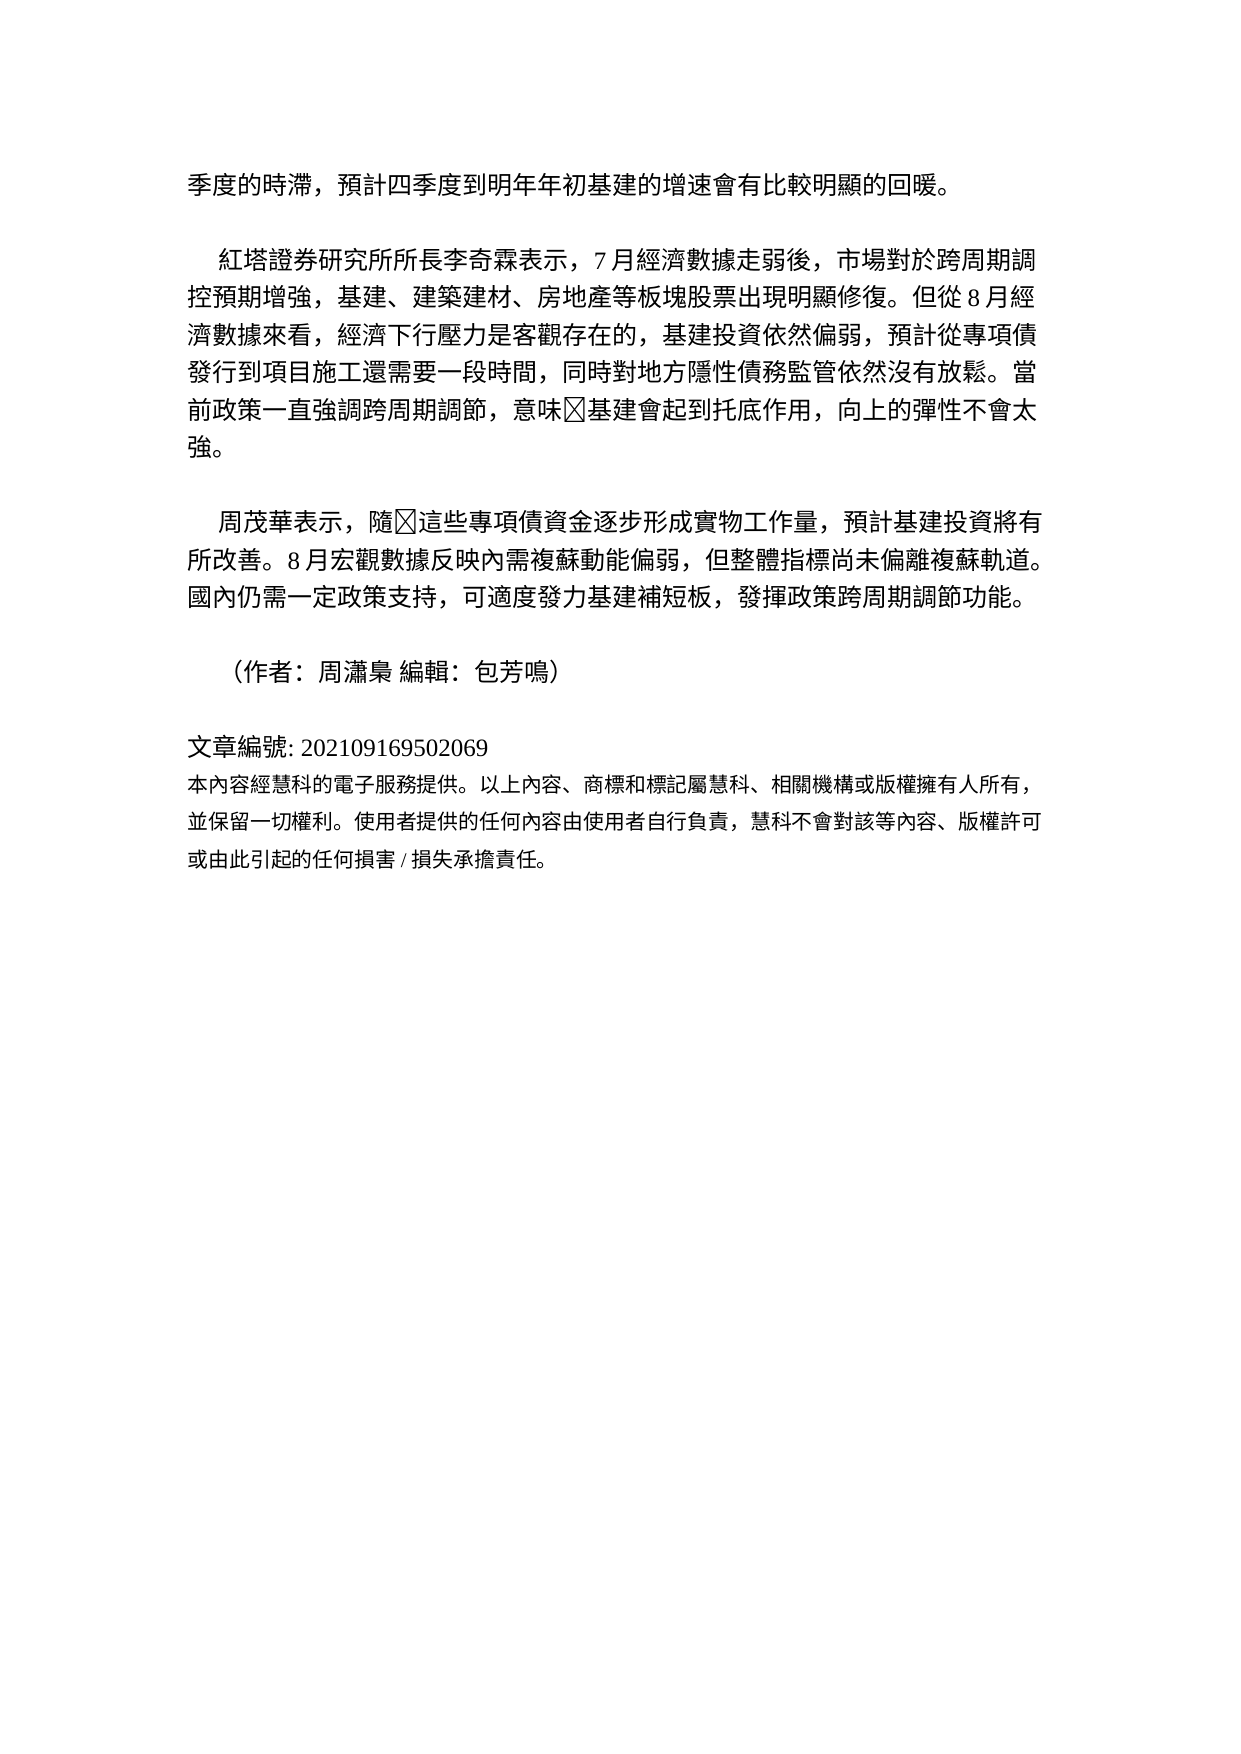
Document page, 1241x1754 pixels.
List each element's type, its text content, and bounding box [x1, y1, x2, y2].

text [187, 164, 1053, 202]
text 文章編號: 202109169502069 [187, 727, 1053, 764]
text 紅塔證券研究所所長李奇霖表示，7月經濟數據走弱後，市場對於跨周期調控預期增強，基建、建築建材、房地產等板塊股票出現明顯修復。但從8月經濟數據來看，經濟下行壓力是客觀存在的，基建投資依然偏弱，預計從專項債發行到項目施工還需要一段時間，同時對地方隱性債務監管依然沒有放鬆。當前政策一直強調跨周期調節，意味基建會起到托底作用，向上的彈性不會太強。 [187, 239, 1053, 464]
text （作者：周瀟梟 編輯：包芳鳴） [187, 652, 1053, 689]
text 本內容經慧科的電子服務提供。以上內容、商標和標記屬慧科、相關機構或版權擁有人所有，並保留一切權利。使用者提供的任何內容由使用者自行負責，慧科不會對該等內容、版權許可或由此引起的任何損害 / 損失承擔責任。 [187, 764, 1053, 877]
text 周茂華表示，隨這些專項債資金逐步形成實物工作量，預計基建投資將有所改善。8月宏觀數據反映內需複蘇動能偏弱，但整體指標尚未偏離複蘇軌道。國內仍需一定政策支持，可適度發力基建補短板，發揮政策跨周期調節功能。 [187, 502, 1053, 614]
